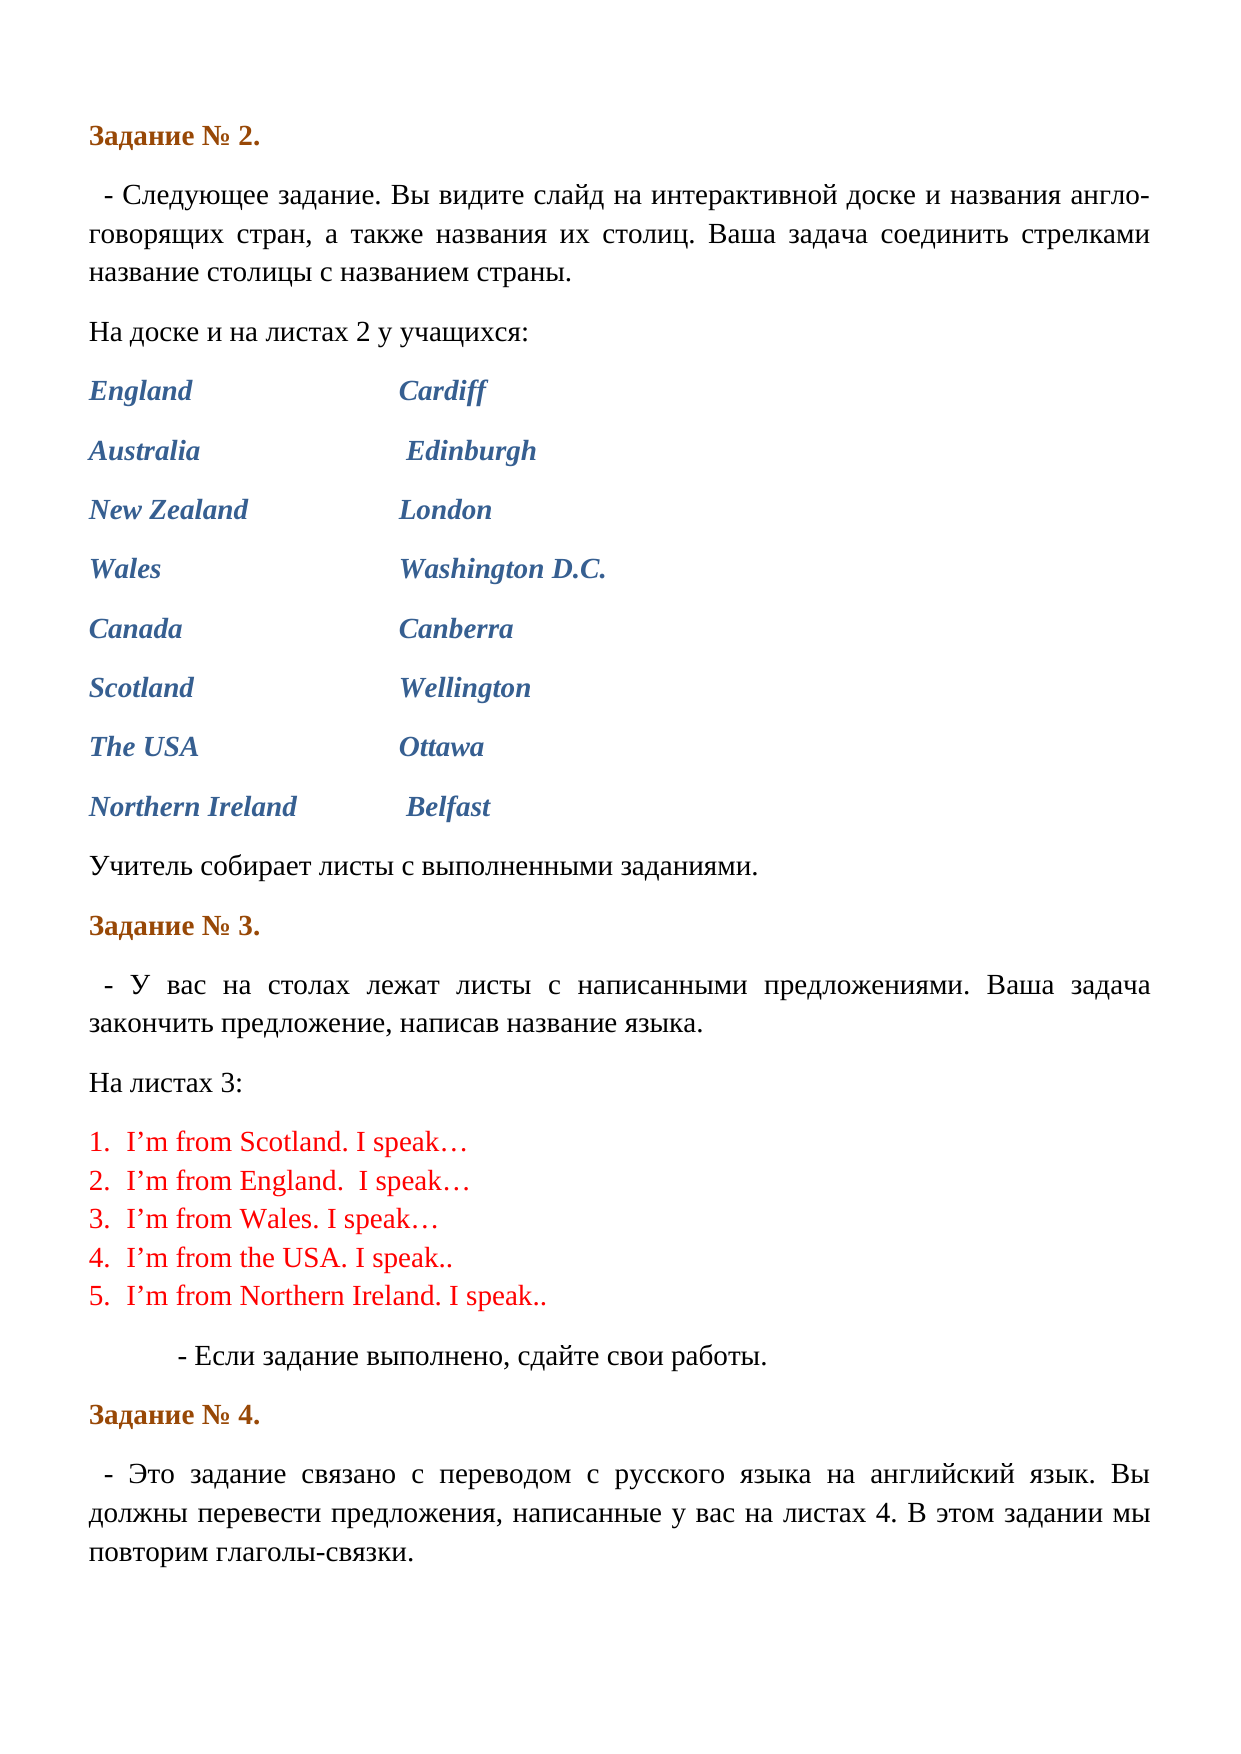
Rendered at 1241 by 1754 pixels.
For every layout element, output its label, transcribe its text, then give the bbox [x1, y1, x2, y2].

text - У вас на столах лежат листы с написанными предложениями. Ваша задача закончить предложение, написав название языка. [88, 967, 1152, 1039]
text - Следующее задание. Вы видите слайд на интерактивной доске и названия англо-говорящих стран, а также названия их столиц. Ваша задача соединить стрелками название столицы с названием страны. [88, 177, 1152, 288]
text Australia Edinburgh [88, 433, 1152, 466]
list I’m from Scotland. I speak… [88, 1124, 1152, 1158]
text Northern Ireland Belfast [88, 789, 1152, 822]
text На листах 3: [88, 1065, 1152, 1098]
text The USA Ottawa [88, 729, 1152, 763]
text England Cardiff [88, 373, 1152, 407]
text - Это задание связано с переводом с русского языка на английский язык. Вы должны перевести предложения, написанные у вас на листах 4. В этом задании мы повторим глаголы-связки. [88, 1457, 1152, 1567]
text New Zealand London [88, 492, 1152, 526]
text Задание № 3. [88, 908, 1152, 941]
text Canada Canberra [88, 611, 1152, 644]
text Задание № 2. [88, 118, 1152, 152]
text Scotland Wellington [88, 670, 1152, 704]
list I’m from Wales. I speak… [88, 1201, 1152, 1235]
list I’m from England. I speak… [88, 1163, 1152, 1196]
text Wales Washington D.C. [88, 551, 1152, 585]
text Учитель собирает листы с выполненными заданиями. [88, 848, 1152, 882]
text На доске и на листах 2 у учащихся: [88, 314, 1152, 347]
text - Если задание выполнено, сдайте свои работы. [177, 1338, 1152, 1371]
text Задание № 4. [88, 1397, 1152, 1431]
list I’m from the USA. I speak.. [88, 1240, 1152, 1273]
list I’m from Northern Ireland. I speak.. [88, 1278, 1152, 1312]
